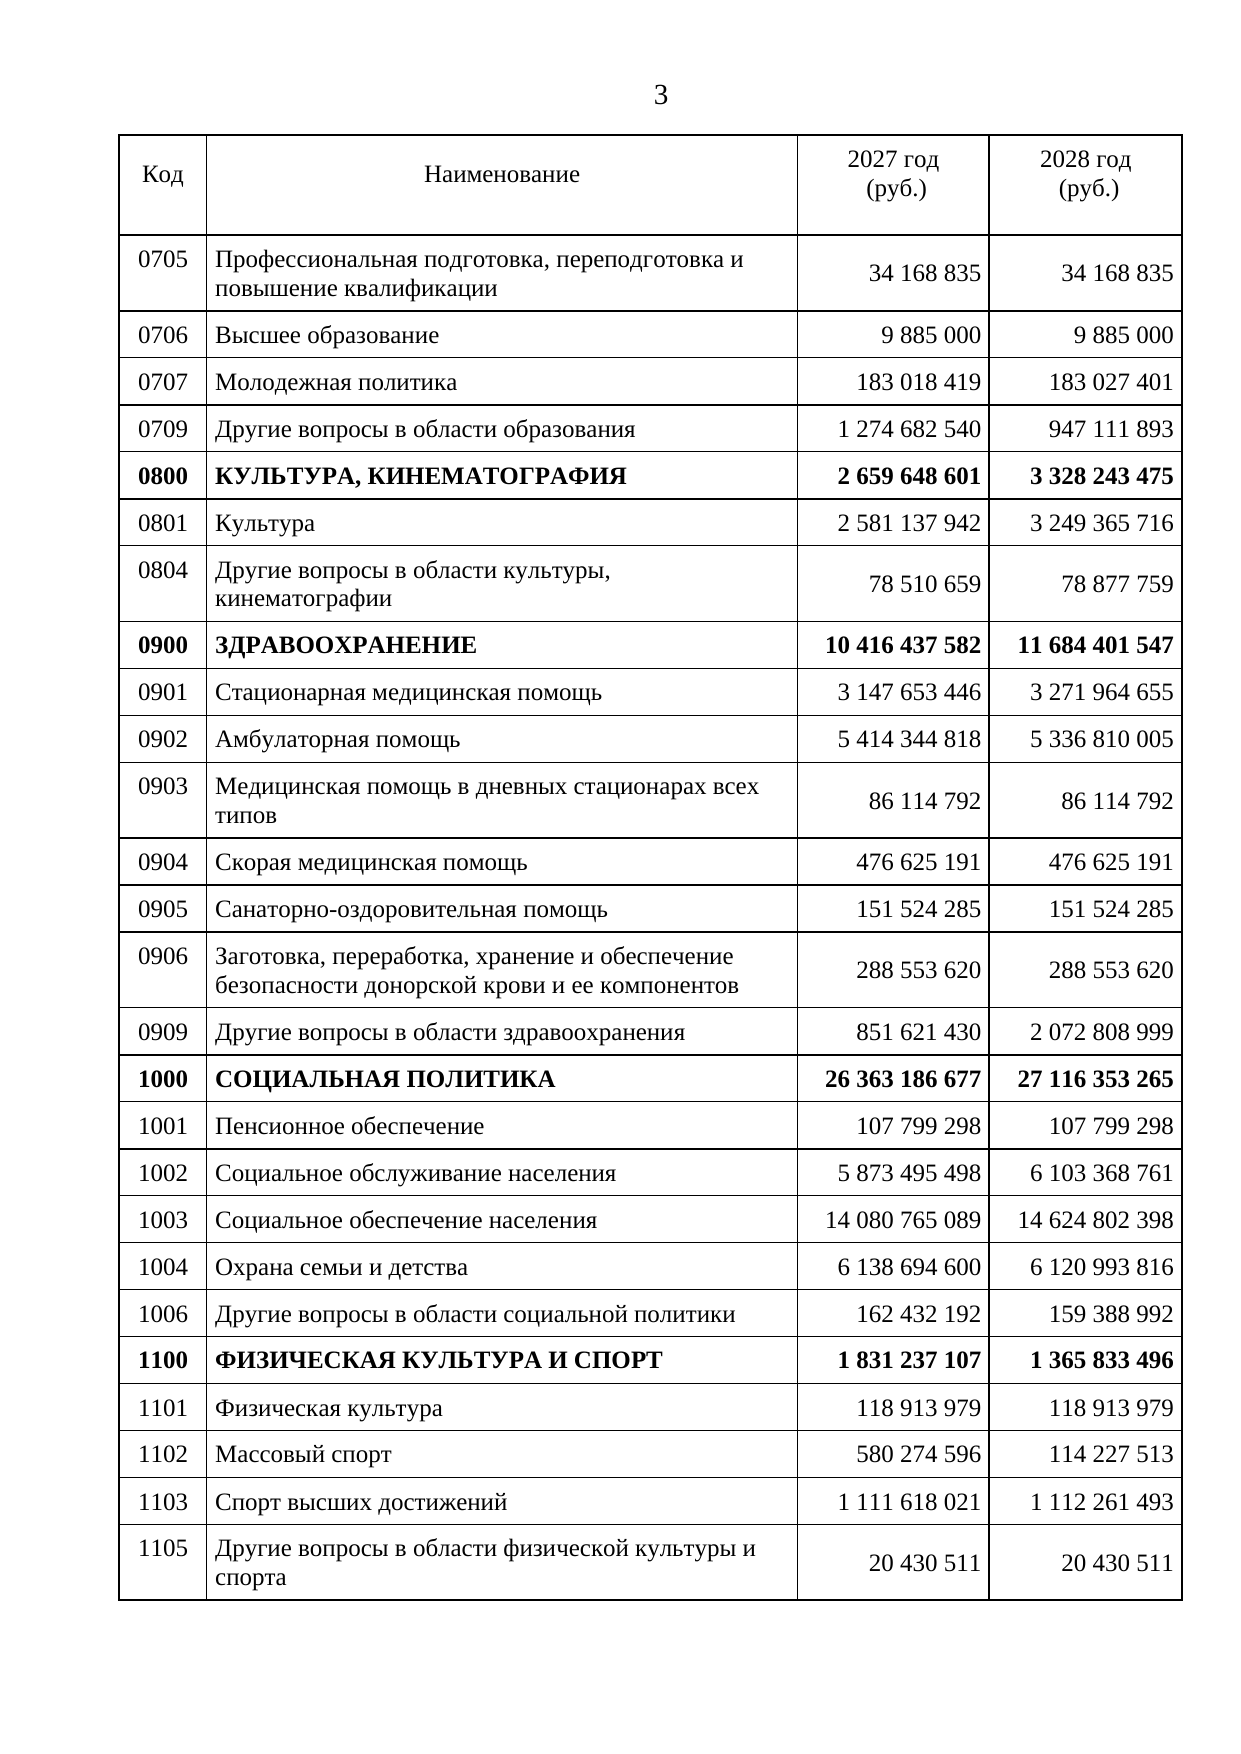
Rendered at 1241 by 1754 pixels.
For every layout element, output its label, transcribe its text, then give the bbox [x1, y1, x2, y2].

table_cell Стационарная медицинская помощь [207, 669, 797, 714]
table_cell 1 111 618 021 [798, 1478, 988, 1524]
table_cell 26 363 186 677 [798, 1056, 988, 1101]
table_cell Пенсионное обеспечение [207, 1102, 797, 1148]
table_cell Массовый спорт [207, 1431, 797, 1477]
table_cell 1000 [120, 1056, 206, 1101]
table_cell 0906 [120, 933, 206, 1007]
table_cell 851 621 430 [798, 1008, 988, 1054]
table_cell 107 799 298 [990, 1102, 1181, 1148]
table_cell 5 414 344 818 [798, 716, 988, 761]
table_cell Заготовка, переработка, хранение и обеспечение безопасности донорской крови и ее компонентов [207, 933, 797, 1007]
table_cell 0905 [120, 886, 206, 931]
table_cell 476 625 191 [990, 839, 1181, 884]
table_cell 1 831 237 107 [798, 1337, 988, 1383]
table_cell 0904 [120, 839, 206, 884]
table_cell 0801 [120, 500, 206, 545]
table_cell 1103 [120, 1478, 206, 1524]
table_cell Амбулаторная помощь [207, 716, 797, 761]
table_cell 1006 [120, 1290, 206, 1336]
table_cell Профессиональная подготовка, переподготовка и повышение квалификации [207, 236, 797, 310]
table_cell Медицинская помощь в дневных стационарах всех типов [207, 763, 797, 837]
table_cell 118 913 979 [990, 1384, 1181, 1430]
table_header 2027 год (руб.) [798, 136, 988, 234]
table_cell 183 027 401 [990, 358, 1181, 404]
table_cell 151 524 285 [990, 886, 1181, 931]
table_cell 34 168 835 [990, 236, 1181, 310]
table_cell 151 524 285 [798, 886, 988, 931]
table_cell Социальное обеспечение населения [207, 1196, 797, 1242]
table_cell 1001 [120, 1102, 206, 1148]
table_cell 0804 [120, 546, 206, 621]
table_cell 0909 [120, 1008, 206, 1054]
table_header Наименование [207, 136, 797, 234]
table_cell 107 799 298 [798, 1102, 988, 1148]
table_cell 86 114 792 [798, 763, 988, 837]
table_cell 11 684 401 547 [990, 622, 1181, 667]
table_cell 0707 [120, 358, 206, 404]
table_cell 9 885 000 [990, 312, 1181, 357]
table_header 2028 год (руб.) [990, 136, 1181, 234]
table_cell Охрана семьи и детства [207, 1243, 797, 1289]
table_cell 0903 [120, 763, 206, 837]
table_cell 0900 [120, 622, 206, 667]
table_cell 34 168 835 [798, 236, 988, 310]
table_cell 2 072 808 999 [990, 1008, 1181, 1054]
table_cell 3 328 243 475 [990, 452, 1181, 498]
table_cell 1101 [120, 1384, 206, 1430]
table_cell 14 624 802 398 [990, 1196, 1181, 1242]
table_cell Спорт высших достижений [207, 1478, 797, 1524]
table_cell 2 659 648 601 [798, 452, 988, 498]
table_cell 1105 [120, 1525, 206, 1599]
table_cell СОЦИАЛЬНАЯ ПОЛИТИКА [207, 1056, 797, 1101]
table_cell 947 111 893 [990, 406, 1181, 451]
table_cell 162 432 192 [798, 1290, 988, 1336]
table_cell 6 138 694 600 [798, 1243, 988, 1289]
table_cell 9 885 000 [798, 312, 988, 357]
table_cell 0709 [120, 406, 206, 451]
table_cell Скорая медицинская помощь [207, 839, 797, 884]
table_cell 1004 [120, 1243, 206, 1289]
table_cell ЗДРАВООХРАНЕНИЕ [207, 622, 797, 667]
table_cell Культура [207, 500, 797, 545]
table_cell 0901 [120, 669, 206, 714]
table_cell 78 510 659 [798, 546, 988, 621]
table_cell Другие вопросы в области социальной политики [207, 1290, 797, 1336]
table_cell 0800 [120, 452, 206, 498]
table_cell 27 116 353 265 [990, 1056, 1181, 1101]
table_cell Высшее образование [207, 312, 797, 357]
table_cell 20 430 511 [798, 1525, 988, 1599]
table_header Код [120, 136, 206, 234]
table_cell 1003 [120, 1196, 206, 1242]
table_cell 6 103 368 761 [990, 1150, 1181, 1195]
table_cell 1 365 833 496 [990, 1337, 1181, 1383]
table_cell 159 388 992 [990, 1290, 1181, 1336]
table_cell 1002 [120, 1150, 206, 1195]
table_cell 183 018 419 [798, 358, 988, 404]
table_cell 580 274 596 [798, 1431, 988, 1477]
table_cell Другие вопросы в области здравоохранения [207, 1008, 797, 1054]
table_cell Социальное обслуживание населения [207, 1150, 797, 1195]
table_cell Санаторно-оздоровительная помощь [207, 886, 797, 931]
table_cell 288 553 620 [990, 933, 1181, 1007]
table_cell 86 114 792 [990, 763, 1181, 837]
table_cell 3 147 653 446 [798, 669, 988, 714]
table_cell Другие вопросы в области физической культуры и спорта [207, 1525, 797, 1599]
table_cell 14 080 765 089 [798, 1196, 988, 1242]
table_cell Другие вопросы в области образования [207, 406, 797, 451]
table_cell 0706 [120, 312, 206, 357]
table_cell 476 625 191 [798, 839, 988, 884]
table_cell ФИЗИЧЕСКАЯ КУЛЬТУРА И СПОРТ [207, 1337, 797, 1383]
table_cell 0902 [120, 716, 206, 761]
table_cell 118 913 979 [798, 1384, 988, 1430]
table_cell 6 120 993 816 [990, 1243, 1181, 1289]
table_cell 3 249 365 716 [990, 500, 1181, 545]
table_cell 288 553 620 [798, 933, 988, 1007]
table_cell 1102 [120, 1431, 206, 1477]
table_cell 20 430 511 [990, 1525, 1181, 1599]
table_cell 5 873 495 498 [798, 1150, 988, 1195]
table_cell 10 416 437 582 [798, 622, 988, 667]
table_cell Физическая культура [207, 1384, 797, 1430]
table_cell Молодежная политика [207, 358, 797, 404]
table_cell КУЛЬТУРА, КИНЕМАТОГРАФИЯ [207, 452, 797, 498]
table_cell 1100 [120, 1337, 206, 1383]
table_cell 1 112 261 493 [990, 1478, 1181, 1524]
table_cell 78 877 759 [990, 546, 1181, 621]
table_cell 114 227 513 [990, 1431, 1181, 1477]
table_cell Другие вопросы в области культуры, кинематографии [207, 546, 797, 621]
table_cell 3 271 964 655 [990, 669, 1181, 714]
table_cell 0705 [120, 236, 206, 310]
table_cell 1 274 682 540 [798, 406, 988, 451]
table_cell 2 581 137 942 [798, 500, 988, 545]
table_cell 5 336 810 005 [990, 716, 1181, 761]
